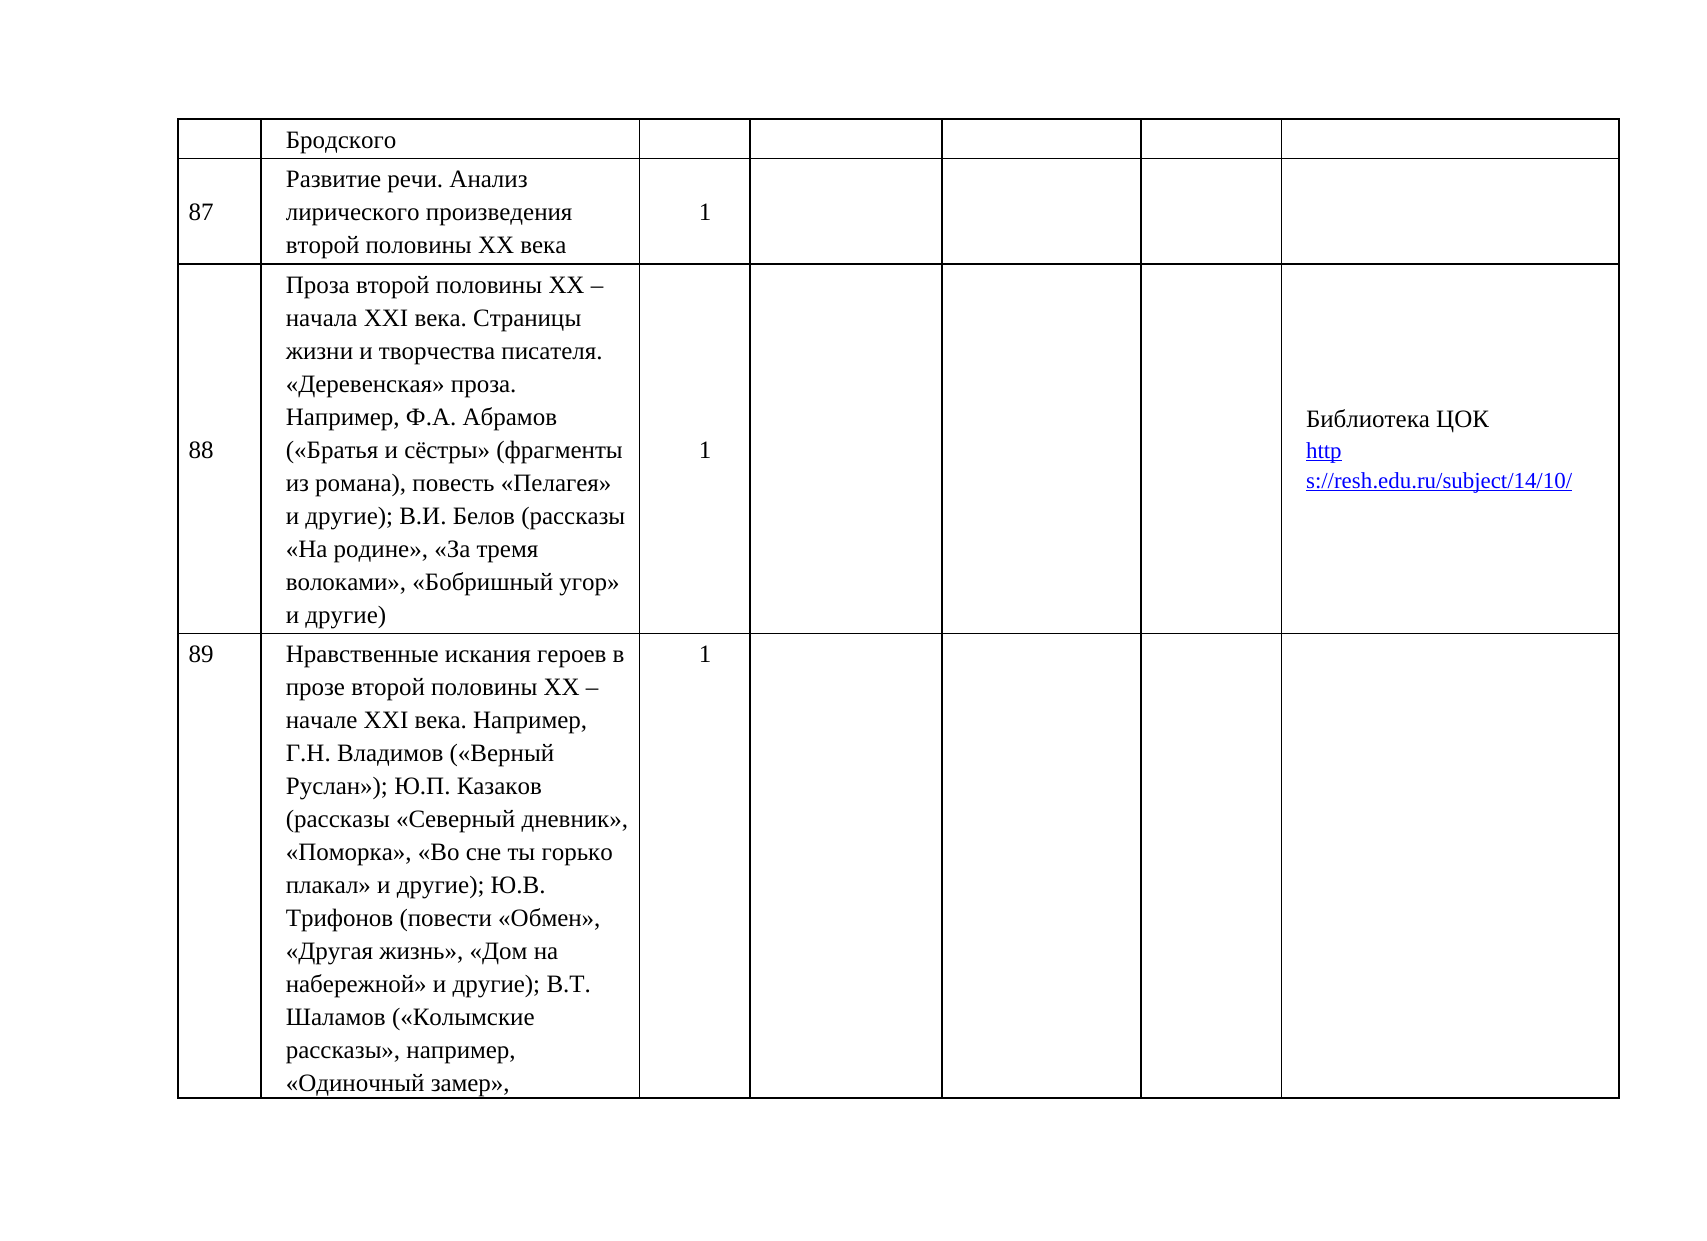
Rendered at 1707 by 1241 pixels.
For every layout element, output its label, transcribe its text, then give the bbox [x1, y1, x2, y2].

table_cell [1282, 634, 1618, 1097]
table_cell [751, 265, 941, 632]
table_cell [1142, 265, 1281, 632]
table_cell 1 [640, 634, 749, 1097]
table_cell 89 [179, 634, 260, 1097]
table_cell 1 [640, 120, 749, 157]
table_cell [943, 265, 1140, 632]
table_cell 88 [179, 265, 260, 632]
table_cell Проза второй половины XX – начала XXI века. Страницы жизни и творчества писателя. «Деревенская» проза. Например, Ф.А. Абрамов («Братья и сёстры» (фрагменты из романа), повесть «Пелагея» и другие); В.И. Белов (рассказы «На родине», «За тремя волоками», «Бобришный угор» и другие) [262, 265, 639, 632]
table_cell [1142, 634, 1281, 1097]
table_cell [751, 120, 941, 157]
table_cell [943, 634, 1140, 1097]
table_cell [1282, 120, 1618, 157]
table_cell [1142, 159, 1281, 263]
table_cell [943, 159, 1140, 263]
table_cell [751, 159, 941, 263]
table_cell [751, 634, 941, 1097]
table_cell 1 [640, 265, 749, 632]
table_cell [1282, 159, 1618, 263]
table_cell [943, 120, 1140, 157]
table_cell [1142, 120, 1281, 157]
table_cell 1 [640, 159, 749, 263]
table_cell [262, 634, 639, 1097]
table_cell Развитие речи. Анализ лирического произведения второй половины ХХ века [262, 159, 639, 263]
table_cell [262, 120, 639, 157]
table_cell 86 [179, 120, 260, 157]
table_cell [1282, 265, 1618, 632]
table_cell 87 [179, 159, 260, 263]
